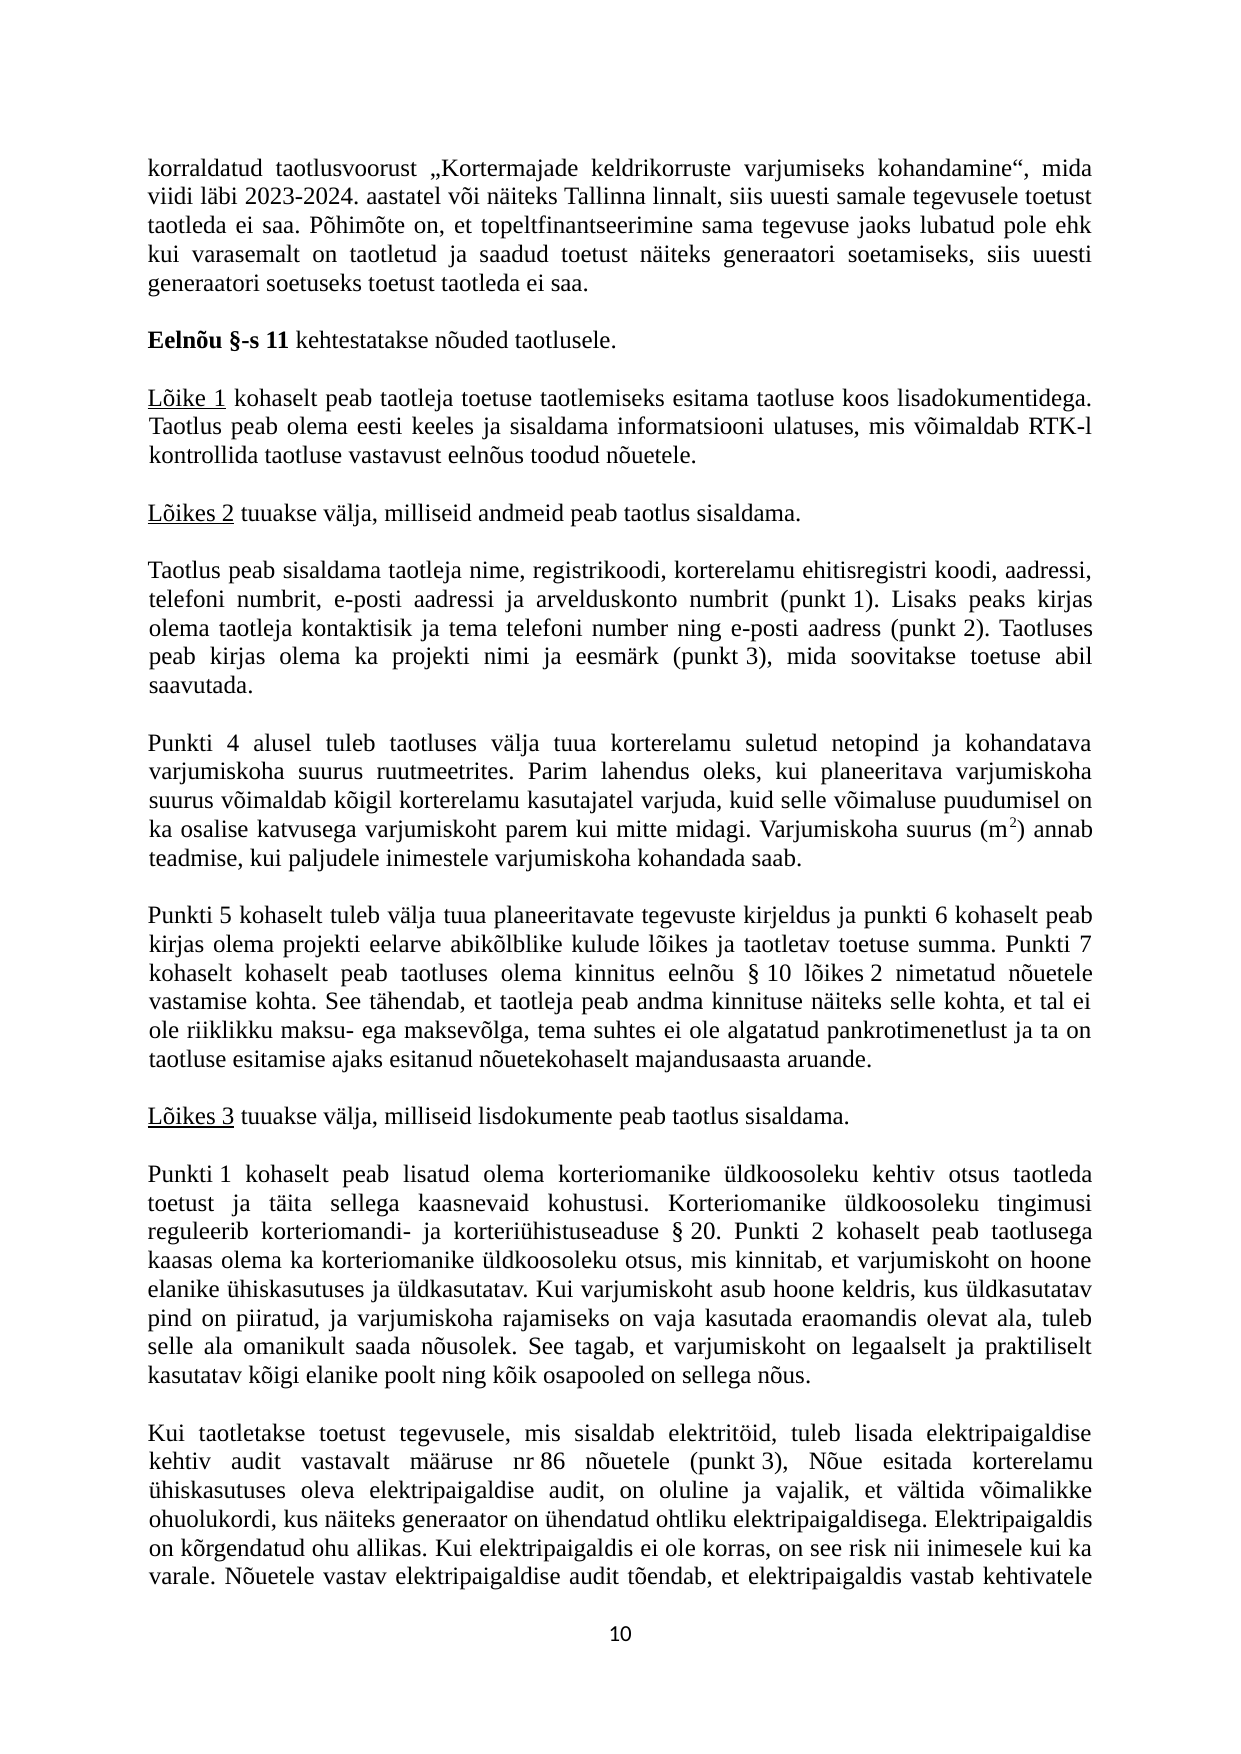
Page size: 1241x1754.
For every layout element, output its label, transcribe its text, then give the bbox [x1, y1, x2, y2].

text Lõike 1 kohaselt peab taotleja toetuse taotlemiseks esitama taotluse koos lisadokumentidega. Taotlus peab olema eesti keeles ja sisaldama informatsiooni ulatuses, mis võimaldab RTK-l kontrollida taotluse vastavust eelnõus toodud nõuetele. [147, 383, 1093, 469]
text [147, 1418, 1093, 1590]
text Taotlus peab sisaldama taotleja nime, registrikoodi, korterelamu ehitisregistri koodi, aadressi, telefoni numbrit, e-posti aadressi ja arvelduskonto numbrit (punkt 1). Lisaks peaks kirjas olema taotleja kontaktisik ja tema telefoni number ning e-posti aadress (punkt 2). Taotluses peab kirjas olema ka projekti nimi ja eesmärk (punkt 3), mida soovitakse toetuse abil saavutada. [147, 555, 1093, 699]
text Punkti 5 kohaselt tuleb välja tuua planeeritavate tegevuste kirjeldus ja punkti 6 kohaselt peab kirjas olema projekti eelarve abikõlblike kulude lõikes ja taotletav toetuse summa. Punkti 7 kohaselt kohaselt peab taotluses olema kinnitus eelnõu § 10 lõikes 2 nimetatud nõuetele vastamise kohta. See tähendab, et taotleja peab andma kinnituse näiteks selle kohta, et tal ei ole riiklikku maksu- ega maksevõlga, tema suhtes ei ole algatatud pankrotimenetlust ja ta on taotluse esitamise ajaks esitanud nõuetekohaselt majandusaasta aruande. [147, 900, 1093, 1073]
text Lõikes 3 tuuakse välja, milliseid lisdokumente peab taotlus sisaldama. [147, 1101, 1093, 1130]
text Punkti 4 alusel tuleb taotluses välja tuua korterelamu suletud netopind ja kohandatava varjumiskoha suurus ruutmeetrites. Parim lahendus oleks, kui planeeritava varjumiskoha suurus võimaldab kõigil korterelamu kasutajatel varjuda, kuid selle võimaluse puudumisel on ka osalise katvusega varjumiskoht parem kui mitte midagi. Varjumiskoha suurus (m2) annab teadmise, kui paljudele inimestele varjumiskoha kohandada saab. [147, 728, 1093, 871]
text Lõikes 2 tuuakse välja, milliseid andmeid peab taotlus sisaldama. [147, 498, 1093, 526]
text Punkti 1 kohaselt peab lisatud olema korteriomanike üldkoosoleku kehtiv otsus taotleda toetust ja täita sellega kaasnevaid kohustusi. Korteriomanike üldkoosoleku tingimusi reguleerib korteriomandi- ja korteriühistuseaduse § 20. Punkti 2 kohaselt peab taotlusega kaasas olema ka korteriomanike üldkoosoleku otsus, mis kinnitab, et varjumiskoht on hoone elanike ühiskasutuses ja üldkasutatav. Kui varjumiskoht asub hoone keldris, kus üldkasutatav pind on piiratud, ja varjumiskoha rajamiseks on vaja kasutada eraomandis olevat ala, tuleb selle ala omanikult saada nõusolek. See tagab, et varjumiskoht on legaalselt ja praktiliselt kasutatav kõigi elanike poolt ning kõik osapooled on sellega nõus. [147, 1159, 1093, 1389]
text Eelnõu §-s 11 kehtestatakse nõuded taotlusele. [147, 325, 1093, 354]
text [147, 153, 1093, 296]
